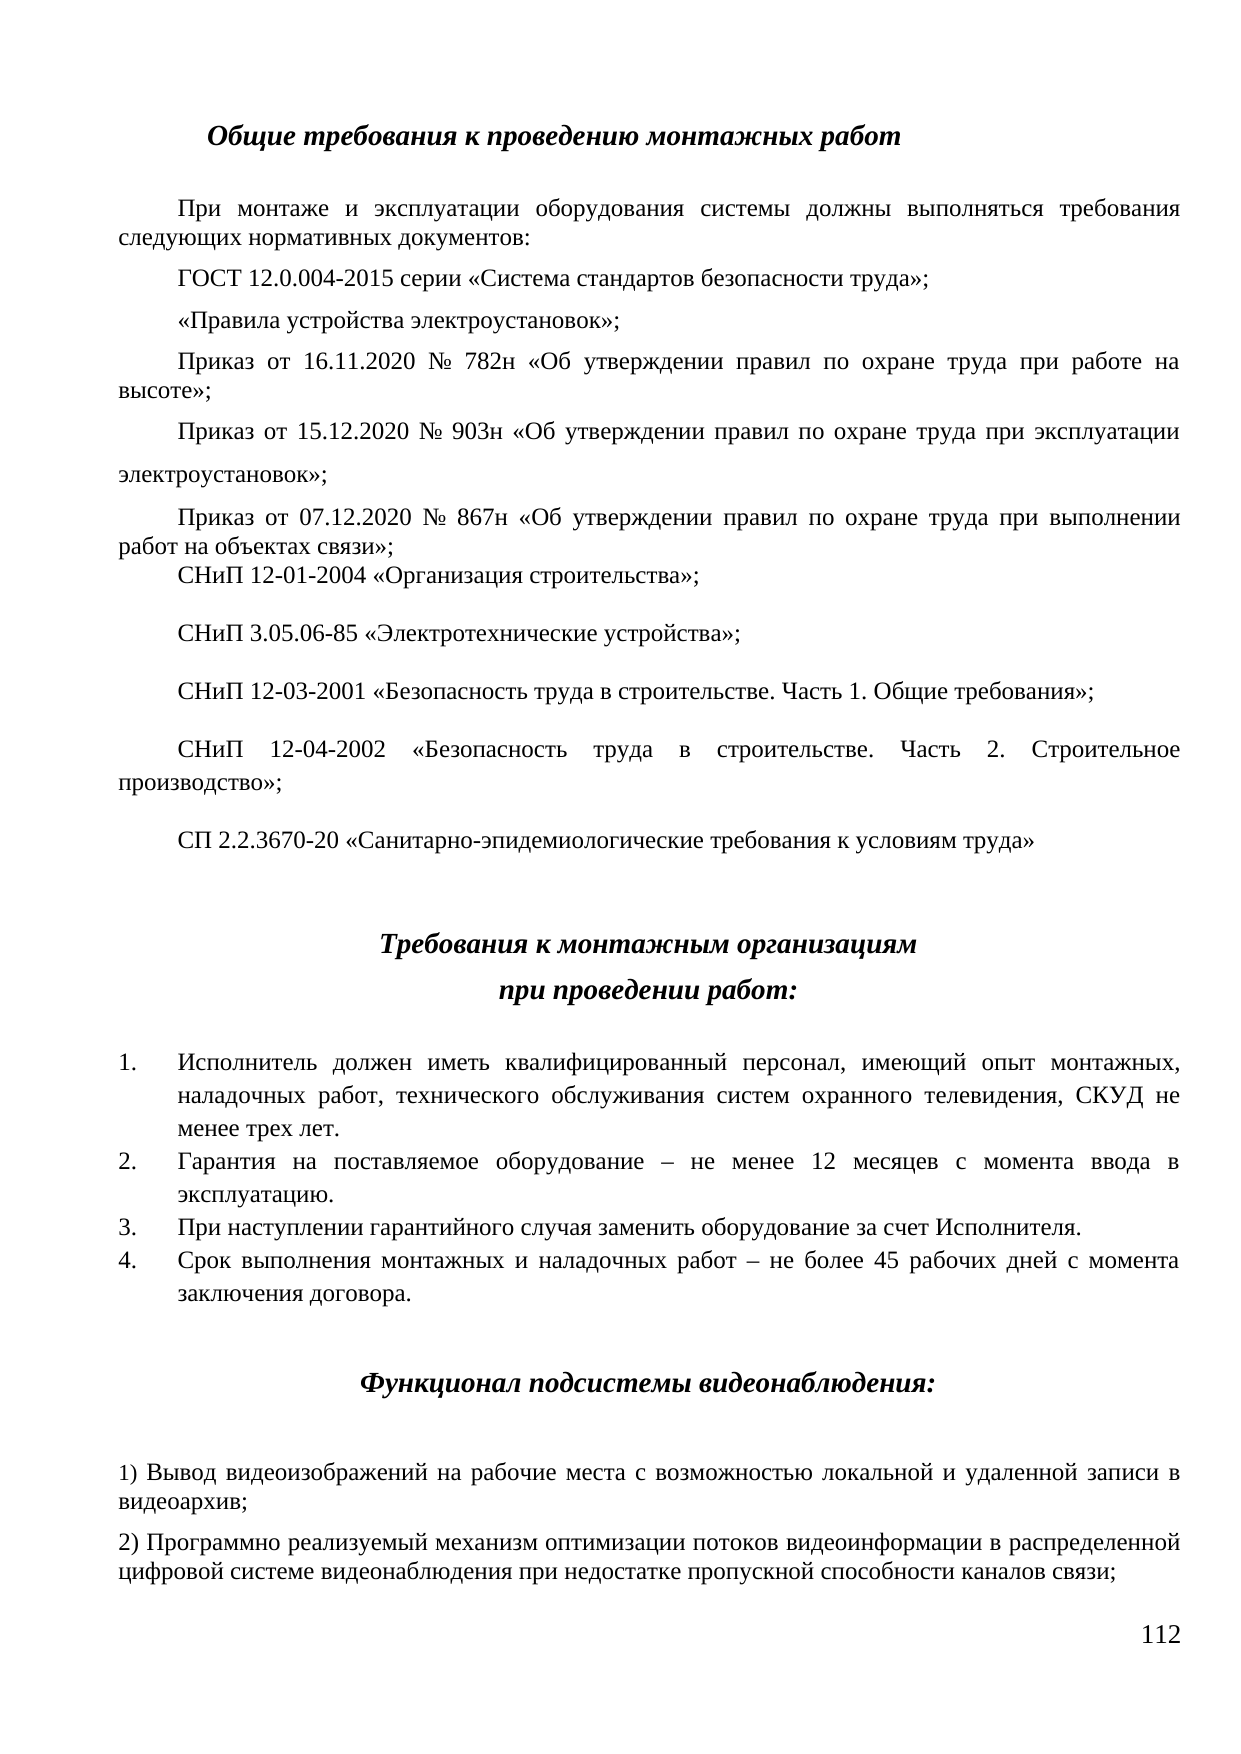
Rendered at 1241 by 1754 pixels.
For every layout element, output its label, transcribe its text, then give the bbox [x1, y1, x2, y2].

text при проведении работ: [118, 972, 1181, 1006]
text СНиП 12-03-2001 «Безопасность труда в строительстве. Часть 1. Общие требования»; [118, 676, 1181, 704]
list Срок выполнения монтажных и наладочных работ – не более 45 рабочих дней с момента заключения договора. [118, 1245, 1181, 1307]
text СНиП 3.05.06-85 «Электротехнические устройства»; [118, 618, 1181, 646]
list Исполнитель должен иметь квалифицированный персонал, имеющий опыт монтажных, наладочных работ, технического обслуживания систем охранного телевидения, СКУД не менее трех лет. [118, 1047, 1181, 1142]
text Требования к монтажным организациям [118, 926, 1181, 960]
text При монтаже и эксплуатации оборудования системы должны выполняться требования следующих нормативных документов: [118, 193, 1181, 251]
text СНиП 12-01-2004 «Организация строительства»; [177, 560, 1181, 588]
text «Правила устройства электроустановок»; [118, 305, 1181, 333]
text Приказ от 15.12.2020 № 903н «Об утверждении правил по охране труда при эксплуатации электроустановок»; [118, 416, 1181, 488]
text Приказ от 07.12.2020 № 867н «Об утверждении правил по охране труда при выполнении работ на объектах связи»; [118, 502, 1181, 560]
list Гарантия на поставляемое оборудование – не менее 12 месяцев с момента ввода в эксплуатацию. [118, 1146, 1181, 1208]
text Общие требования к проведению монтажных работ [118, 118, 1181, 152]
text 1) Вывод видеоизображений на рабочие места с возможностью локальной и удаленной записи в видеоархив; [118, 1457, 1181, 1515]
text 2) Программно реализуемый механизм оптимизации потоков видеоинформации в распределенной цифровой системе видеонаблюдения при недостатке пропускной способности каналов связи; [118, 1527, 1181, 1585]
text Функционал подсистемы видеонаблюдения: [118, 1365, 1181, 1399]
text ГОСТ 12.0.004-2015 серии «Система стандартов безопасности труда»; [118, 263, 1181, 292]
text СП 2.2.3670-20 «Санитарно-эпидемиологические требования к условиям труда» [118, 825, 1181, 853]
text СНиП 12-04-2002 «Безопасность труда в строительстве. Часть 2. Строительное производство»; [118, 734, 1181, 796]
list При наступлении гарантийного случая заменить оборудование за счет Исполнителя. [118, 1212, 1181, 1241]
text Приказ от 16.11.2020 № 782н «Об утверждении правил по охране труда при работе на высоте»; [118, 346, 1181, 403]
